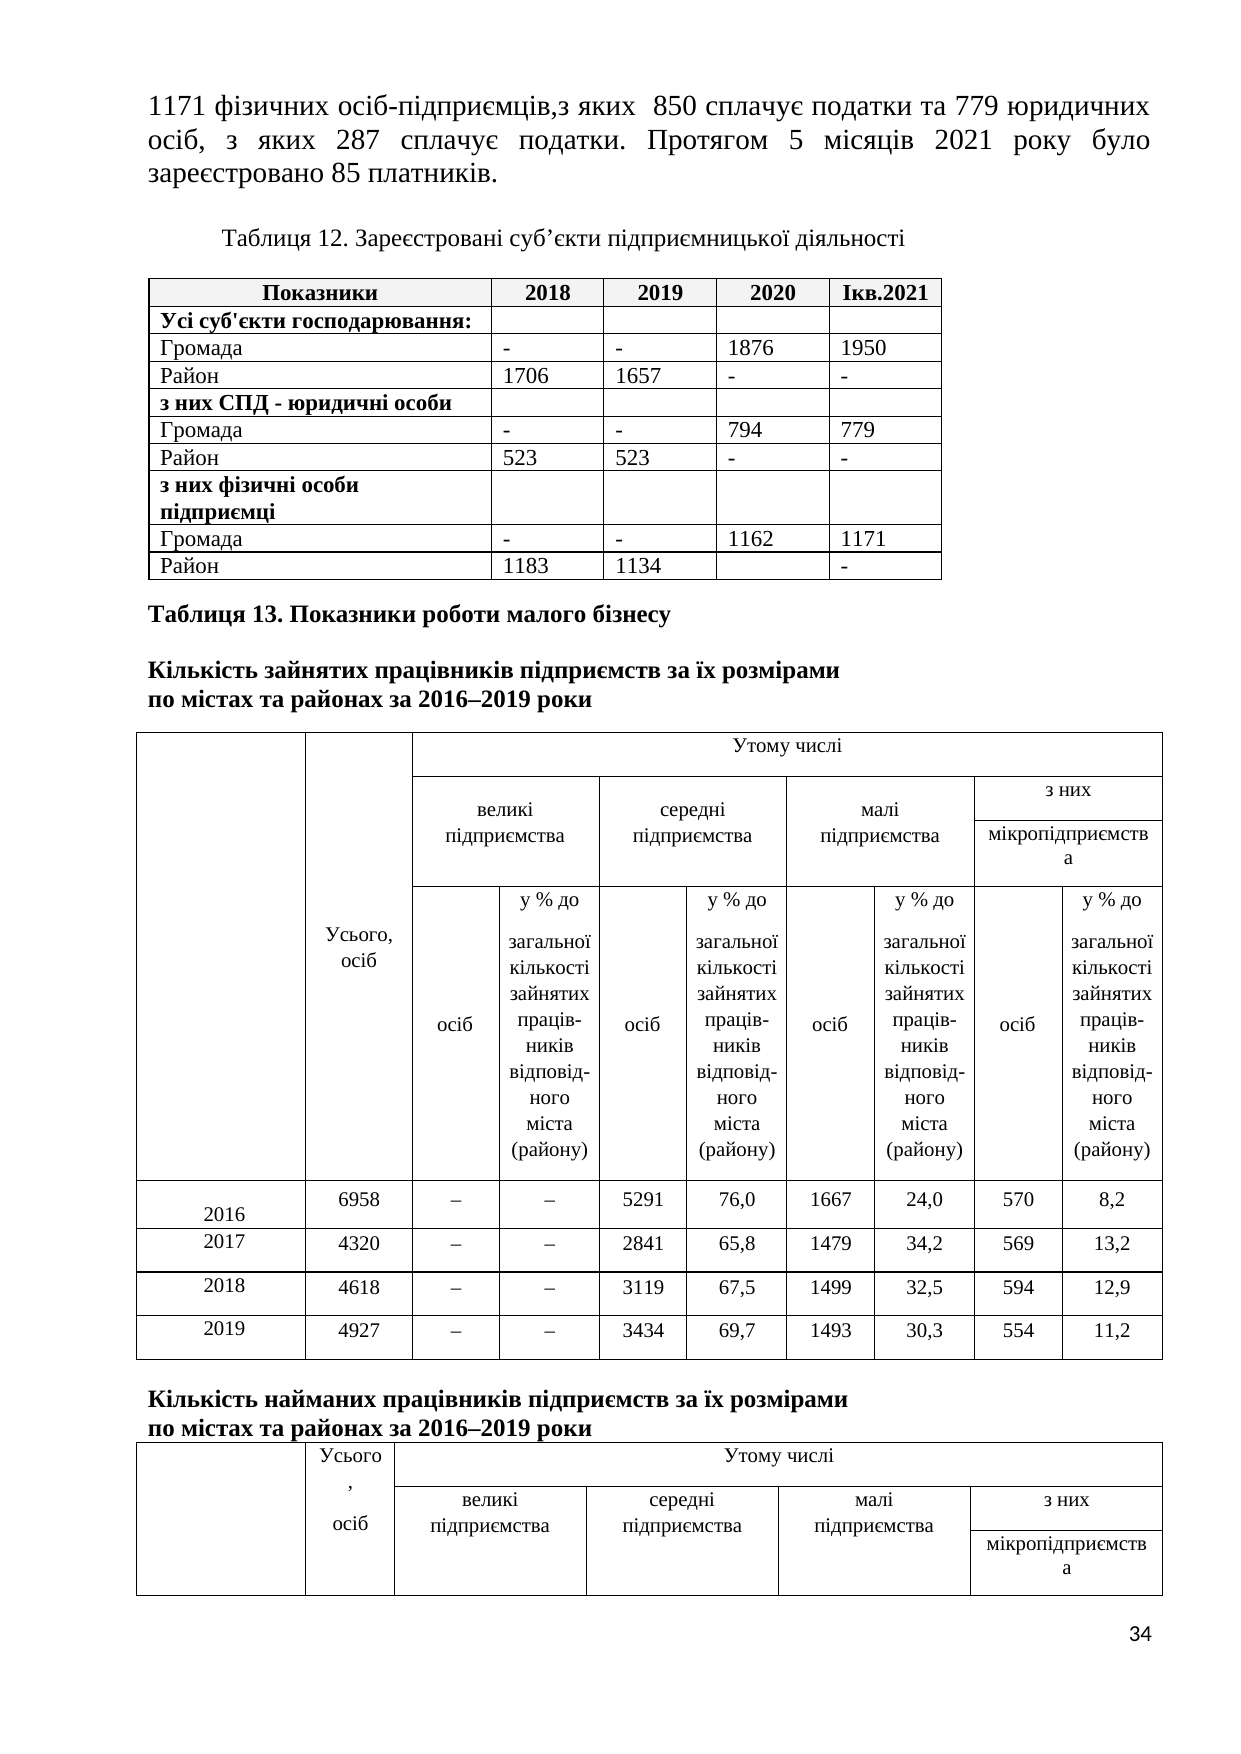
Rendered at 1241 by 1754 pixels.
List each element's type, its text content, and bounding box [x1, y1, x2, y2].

table_cell 30,3 [875, 1316, 974, 1359]
table_cell великі підприємства [413, 777, 599, 886]
table_cell 1657 [604, 362, 716, 388]
table_cell Район [150, 553, 491, 579]
table_header Показники [150, 279, 491, 306]
table_cell [830, 471, 941, 524]
text Кількість найманих працівників підприємств за їх розмірами [148, 1384, 1152, 1413]
table_cell [492, 307, 603, 333]
table_cell Район [150, 444, 491, 470]
table_cell 2018 [137, 1273, 305, 1315]
table_cell 1183 [492, 553, 603, 579]
table_cell 24,0 [875, 1181, 974, 1228]
table_cell 569 [975, 1229, 1062, 1271]
table_header Утому числі [413, 733, 1162, 776]
table_cell 13,2 [1063, 1229, 1162, 1271]
table_cell 8,2 [1063, 1181, 1162, 1228]
table_cell осіб [600, 887, 686, 1179]
table_cell мікропідприємства [971, 1531, 1162, 1595]
table_cell мікропідприємства [975, 821, 1162, 886]
table_cell 4618 [306, 1273, 412, 1315]
table_cell [492, 389, 603, 416]
table_cell [717, 471, 829, 524]
table_cell Громада [150, 417, 491, 443]
table_cell – [413, 1181, 499, 1228]
table_cell 1171 [830, 525, 941, 551]
table_cell - [830, 553, 941, 579]
table_cell 594 [975, 1273, 1062, 1315]
table_cell 779 [830, 417, 941, 443]
table_header Ікв.2021 [830, 279, 941, 306]
text Таблиця 12. Зареєстровані суб’єкти підприємницької діяльності [148, 223, 1152, 251]
table_cell з них [971, 1487, 1162, 1529]
table_cell - [492, 525, 603, 551]
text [148, 88, 1152, 189]
table_cell з них [975, 777, 1162, 820]
table_cell 570 [975, 1181, 1062, 1228]
table_cell 2841 [600, 1229, 686, 1271]
table_cell 32,5 [875, 1273, 974, 1315]
table_cell Громада [150, 525, 491, 551]
table_header Усього, осіб [306, 1443, 394, 1595]
table_cell [830, 389, 941, 416]
table_cell - [604, 417, 716, 443]
text Таблиця 13. Показники роботи малого бізнесу [148, 599, 1152, 628]
table_cell Район [150, 362, 491, 388]
table_cell – [413, 1229, 499, 1271]
table_cell 1162 [717, 525, 829, 551]
table_header 2018 [492, 279, 603, 306]
table_cell - [717, 362, 829, 388]
table_cell 1499 [787, 1273, 874, 1315]
table_cell середні підприємства [600, 777, 786, 886]
table_cell 523 [492, 444, 603, 470]
table_cell [717, 307, 829, 333]
table_cell – [500, 1273, 599, 1315]
table_cell малі підприємства [779, 1487, 970, 1595]
table_cell – [500, 1316, 599, 1359]
table_cell 794 [717, 417, 829, 443]
table_cell [604, 471, 716, 524]
table_cell - [830, 362, 941, 388]
table_cell 523 [604, 444, 716, 470]
table_cell [717, 553, 829, 579]
table_cell 1493 [787, 1316, 874, 1359]
table_cell 2016 [137, 1181, 305, 1228]
table_cell – [500, 1229, 599, 1271]
table_cell - [492, 334, 603, 361]
table_cell осіб [413, 887, 499, 1179]
table_cell 1706 [492, 362, 603, 388]
table_cell Громада [150, 334, 491, 361]
table_cell 1479 [787, 1229, 874, 1271]
table_cell 1950 [830, 334, 941, 361]
table_cell у % до загальної кількості зайнятих праців-ників відповід-ного міста (району) [500, 887, 599, 1179]
table_header [137, 1443, 305, 1595]
table_cell осіб [975, 887, 1062, 1179]
table_cell [830, 307, 941, 333]
table_cell з них фізичні особи підприємці [150, 471, 491, 524]
table_cell 1134 [604, 553, 716, 579]
table_cell у % до загальної кількості зайнятих праців-ників відповід-ного міста (району) [687, 887, 786, 1179]
table_cell [492, 471, 603, 524]
table_cell малі підприємства [787, 777, 974, 886]
table_cell - [830, 444, 941, 470]
table_cell 6958 [306, 1181, 412, 1228]
table_cell 1876 [717, 334, 829, 361]
table_cell 65,8 [687, 1229, 786, 1271]
table_header Утому числі [395, 1443, 1162, 1486]
table_cell осіб [787, 887, 874, 1179]
table_cell [604, 389, 716, 416]
text Кількість зайнятих працівників підприємств за їх розмірами [148, 657, 1195, 684]
text по містах та районах за 2016–2019 роки [148, 1413, 1152, 1442]
table_cell – [413, 1316, 499, 1359]
table_cell 34,2 [875, 1229, 974, 1271]
table_cell [717, 389, 829, 416]
table_cell 12,9 [1063, 1273, 1162, 1315]
table_cell - [604, 525, 716, 551]
table_cell 5291 [600, 1181, 686, 1228]
table_cell з них СПД - юридичні особи [150, 389, 491, 416]
table_cell [604, 307, 716, 333]
table_cell - [492, 417, 603, 443]
table_header [137, 733, 305, 1179]
table_cell Усі суб'єкти господарювання: [150, 307, 491, 333]
table_cell 1667 [787, 1181, 874, 1228]
table_cell у % до загальної кількості зайнятих праців-ників відповід-ного міста (району) [1063, 887, 1162, 1179]
table_cell середні підприємства [587, 1487, 778, 1595]
table_cell великі підприємства [395, 1487, 586, 1595]
table_cell 4927 [306, 1316, 412, 1359]
table_cell – [413, 1273, 499, 1315]
table_header Усього, осіб [306, 733, 412, 1179]
table_cell 67,5 [687, 1273, 786, 1315]
table_cell 3119 [600, 1273, 686, 1315]
table_cell 11,2 [1063, 1316, 1162, 1359]
table_header 2020 [717, 279, 829, 306]
table_cell - [604, 334, 716, 361]
table_cell 554 [975, 1316, 1062, 1359]
table_cell 2017 [137, 1229, 305, 1271]
table_cell 4320 [306, 1229, 412, 1271]
table_cell - [717, 444, 829, 470]
table_cell 76,0 [687, 1181, 786, 1228]
table_cell у % до загальної кількості зайнятих праців-ників відповід-ного міста (району) [875, 887, 974, 1179]
text по містах та районах за 2016–2019 роки [148, 684, 1152, 713]
table_cell – [500, 1181, 599, 1228]
table_cell 3434 [600, 1316, 686, 1359]
table_cell 69,7 [687, 1316, 786, 1359]
table_cell 2019 [137, 1316, 305, 1359]
table_header 2019 [604, 279, 716, 306]
